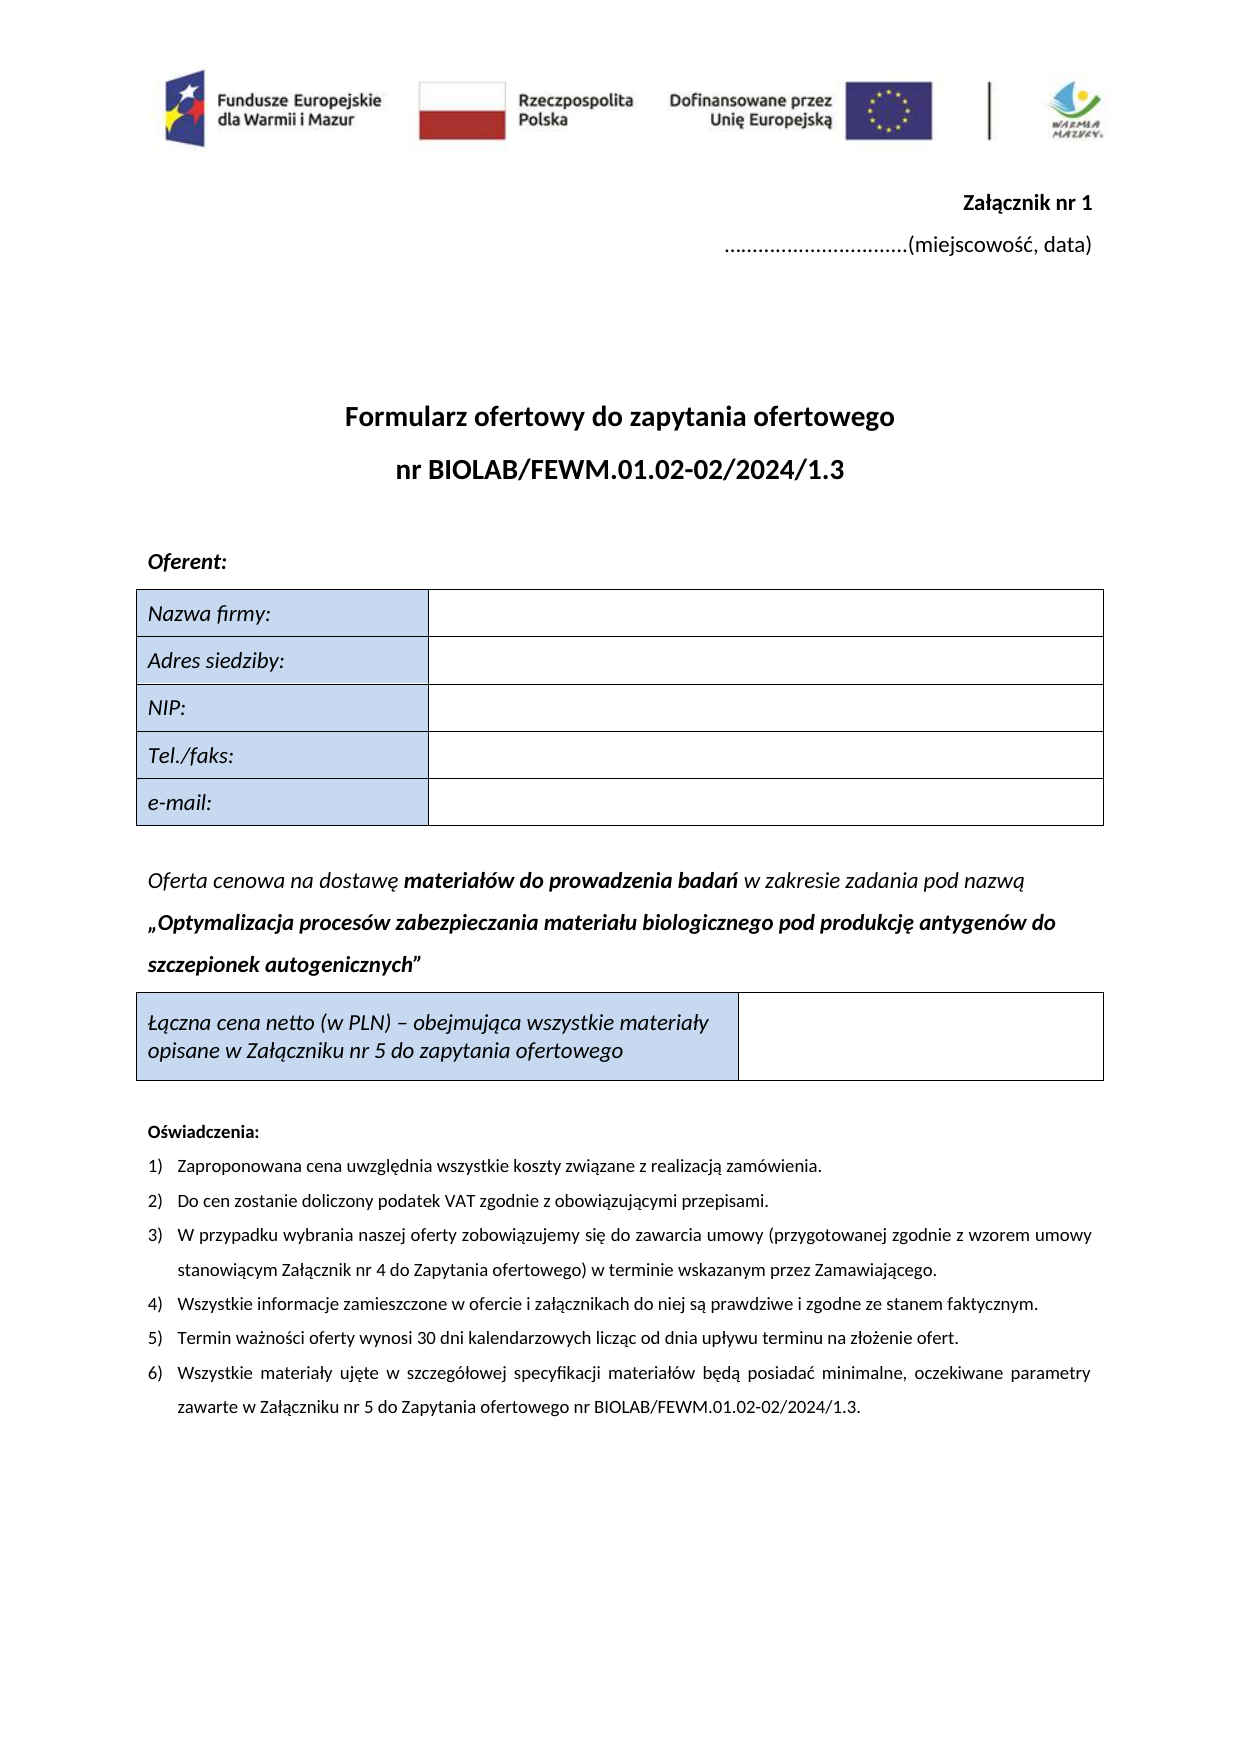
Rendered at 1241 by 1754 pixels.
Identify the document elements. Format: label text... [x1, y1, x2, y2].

table_cell [429, 685, 1103, 731]
table_cell Adres siedziby: [137, 637, 428, 683]
table_cell [429, 732, 1103, 778]
text Formularz ofertowy do zapytania ofertowego [148, 398, 1093, 434]
table_cell Tel./faks: [137, 732, 428, 778]
table_cell [429, 779, 1103, 825]
list Wszystkie informacje zamieszczone w ofercie i załącznikach do niej są prawdziwe i zgodne ze stanem faktycznym. [148, 1292, 1093, 1315]
table_header Nazwa firmy: [137, 590, 428, 636]
table_header [739, 993, 1103, 1080]
text Oferent: [148, 547, 1093, 575]
list Do cen zostanie doliczony podatek VAT zgodnie z obowiązującymi przepisami. [148, 1189, 1093, 1212]
table_header [429, 590, 1103, 636]
picture [147, 51, 1119, 161]
table_header Łączna cena netto (w PLN) – obejmująca wszystkie materiały opisane w Załączniku nr 5 do zapytania ofertowego [137, 993, 738, 1080]
list Wszystkie materiały ujęte w szczegółowej specyfikacji materiałów będą posiadać minimalne, oczekiwane parametry zawarte w Załączniku nr 5 do Zapytania ofertowego nr BIOLAB/FEWM.01.02-02/2024/1.3. [148, 1361, 1093, 1418]
text Oferta cenowa na dostawę materiałów do prowadzenia badań w zakresie zadania pod nazwą „Optymalizacja procesów zabezpieczania materiału biologicznego pod produkcję antygenów do szczepionek autogenicznych” [148, 866, 1093, 978]
table_cell e-mail: [137, 779, 428, 825]
list Zaproponowana cena uwzględnia wszystkie koszty związane z realizacją zamówienia. [148, 1155, 1093, 1178]
text ….............................(miejscowość, data) [516, 230, 1093, 258]
text Oświadczenia: [148, 1120, 1093, 1143]
text nr BIOLAB/FEWM.01.02-02/2024/1.3 [148, 451, 1093, 487]
list W przypadku wybrania naszej oferty zobowiązujemy się do zawarcia umowy (przygotowanej zgodnie z wzorem umowy stanowiącym Załącznik nr 4 do Zapytania ofertowego) w terminie wskazanym przez Zamawiającego. [148, 1223, 1093, 1281]
table_cell [429, 637, 1103, 683]
table_cell NIP: [137, 685, 428, 731]
text Załącznik nr 1 [148, 161, 1093, 216]
list Termin ważności oferty wynosi 30 dni kalendarzowych licząc od dnia upływu terminu na złożenie ofert. [148, 1327, 1093, 1349]
